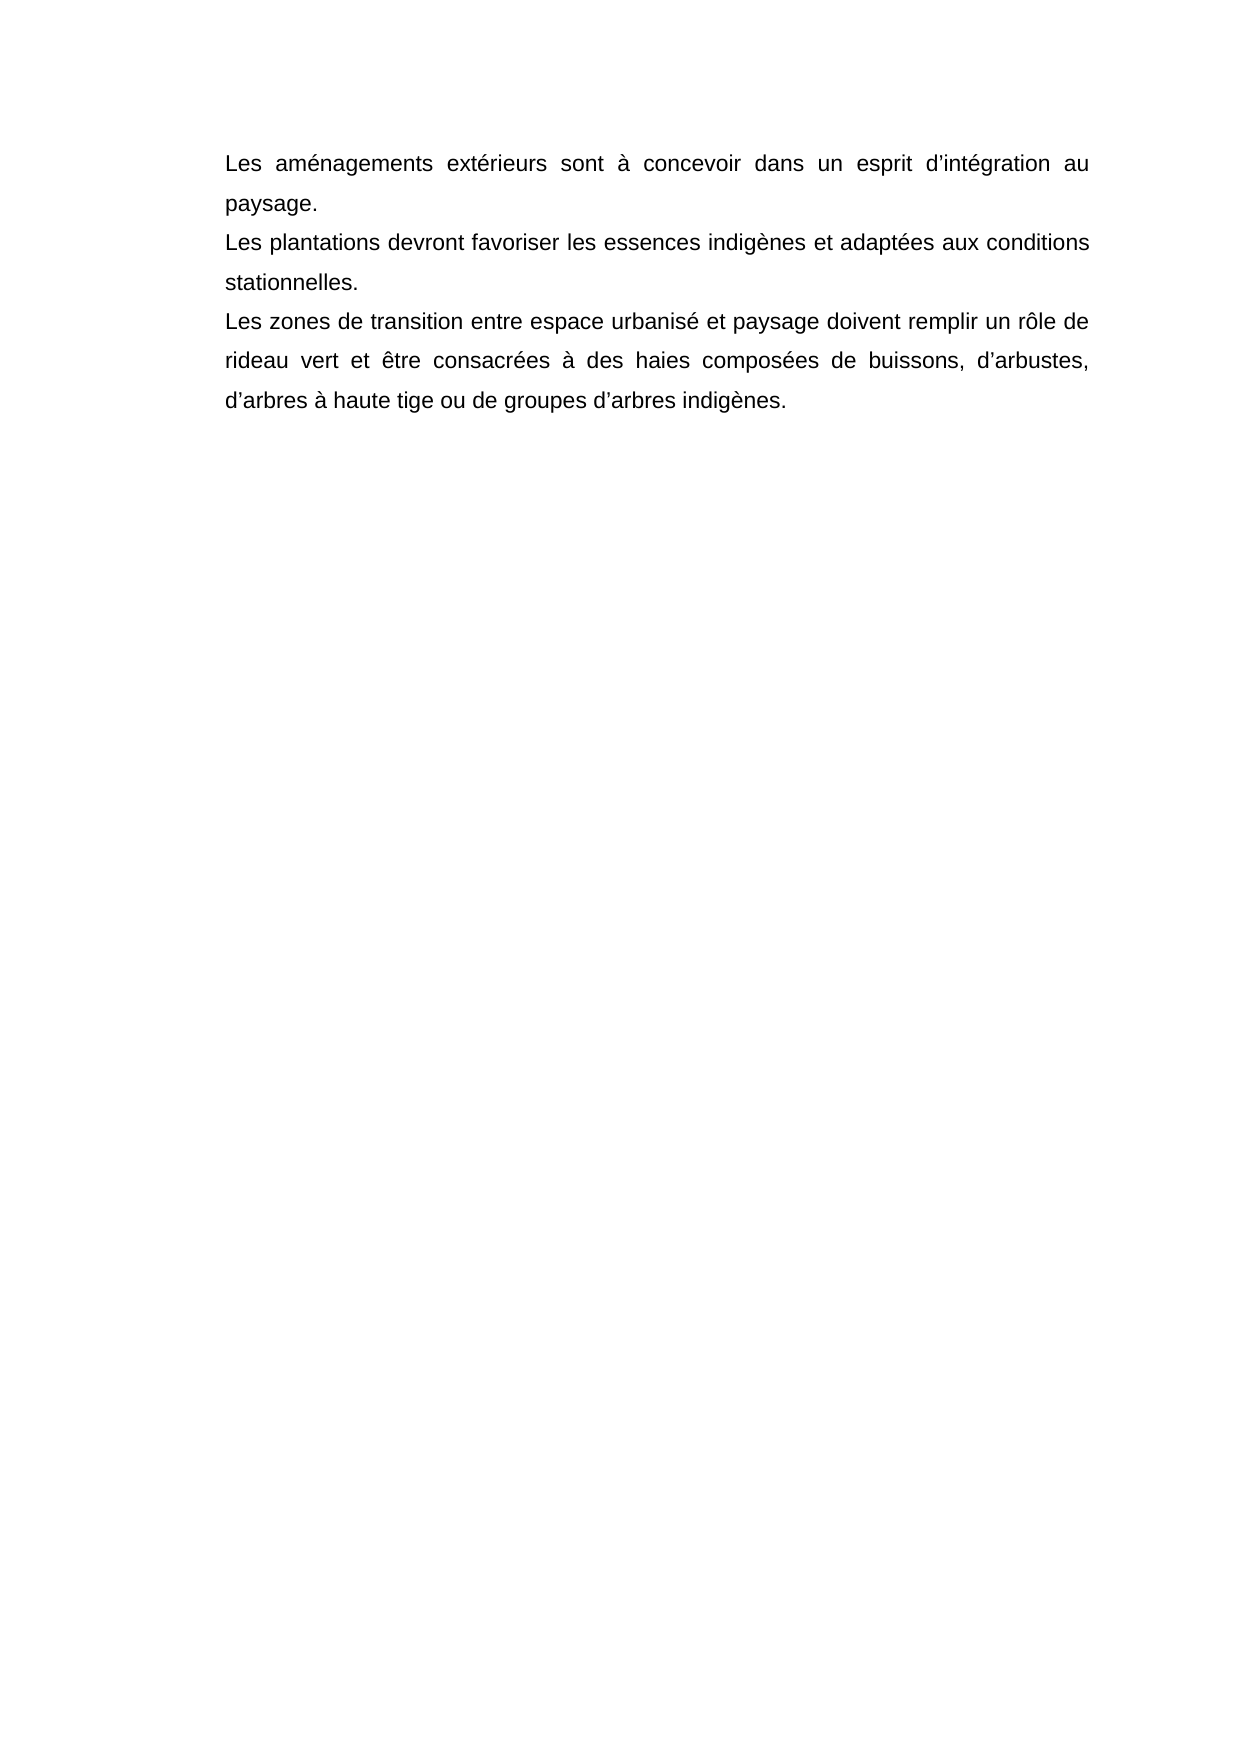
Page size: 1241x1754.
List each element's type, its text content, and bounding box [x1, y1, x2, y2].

text Les zones de transition entre espace urbanisé et paysage doivent remplir un rôle de rideau vert et être consacrées à des haies composées de buissons, d’arbustes, d’arbres à haute tige ou de groupes d’arbres indigènes. [225, 308, 1090, 413]
text Les plantations devront favoriser les essences indigènes et adaptées aux conditions stationnelles. [225, 229, 1090, 295]
text Les aménagements extérieurs sont à concevoir dans un esprit d’intégration au paysage. [225, 150, 1090, 216]
